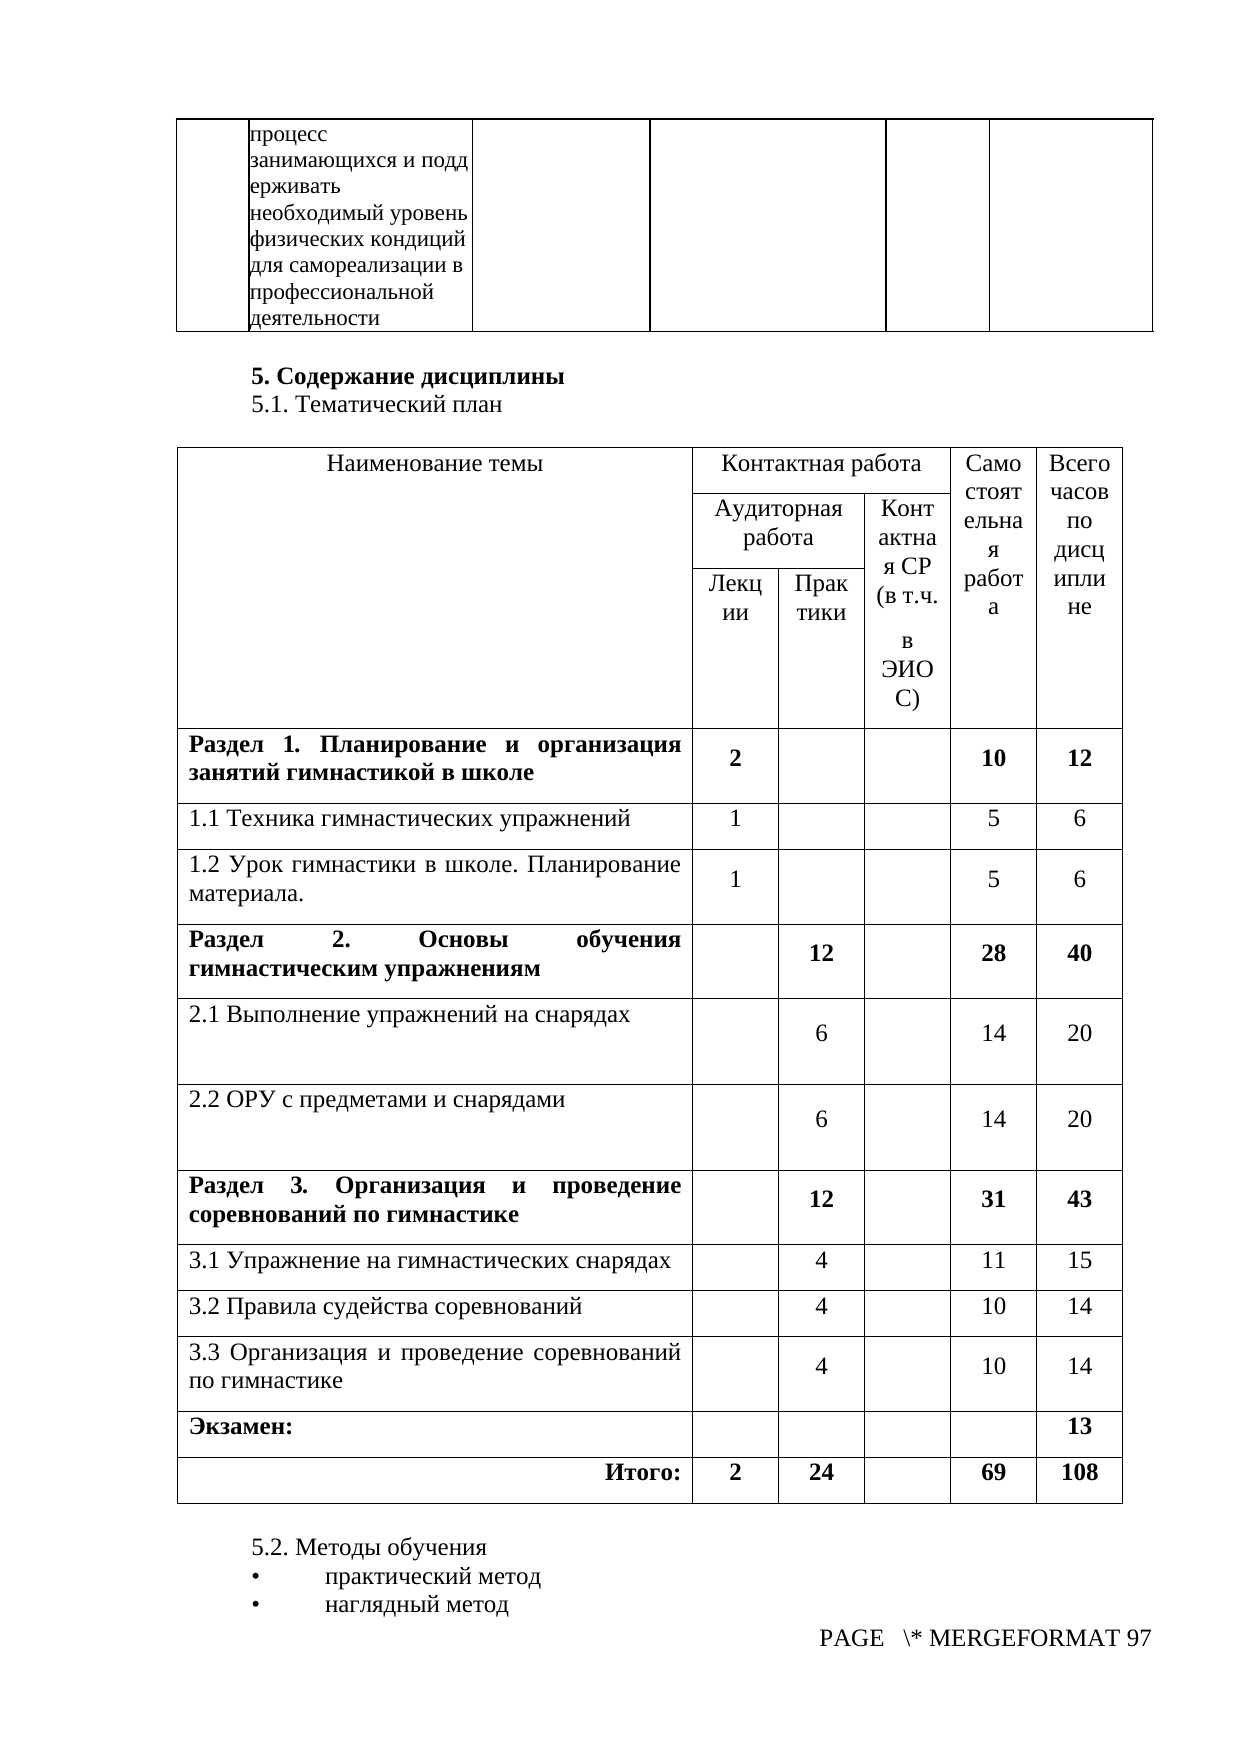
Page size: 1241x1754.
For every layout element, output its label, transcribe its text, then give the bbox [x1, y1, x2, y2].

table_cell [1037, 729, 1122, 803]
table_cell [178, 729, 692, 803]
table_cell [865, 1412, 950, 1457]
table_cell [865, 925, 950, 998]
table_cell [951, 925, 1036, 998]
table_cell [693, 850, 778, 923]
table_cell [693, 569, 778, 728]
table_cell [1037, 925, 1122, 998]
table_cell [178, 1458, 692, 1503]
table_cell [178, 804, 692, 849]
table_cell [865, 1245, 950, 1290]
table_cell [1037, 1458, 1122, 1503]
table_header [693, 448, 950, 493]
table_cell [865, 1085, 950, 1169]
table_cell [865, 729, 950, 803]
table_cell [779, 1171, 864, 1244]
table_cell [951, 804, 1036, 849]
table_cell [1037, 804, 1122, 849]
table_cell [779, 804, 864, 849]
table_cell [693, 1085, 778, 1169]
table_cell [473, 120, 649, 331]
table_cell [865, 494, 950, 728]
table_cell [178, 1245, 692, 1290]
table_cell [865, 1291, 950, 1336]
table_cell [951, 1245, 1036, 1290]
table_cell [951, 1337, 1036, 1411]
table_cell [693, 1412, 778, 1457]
text 5.2. Методы обучения [177, 1532, 1152, 1561]
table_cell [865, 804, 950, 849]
text 5. Содержание дисциплины [177, 361, 1152, 389]
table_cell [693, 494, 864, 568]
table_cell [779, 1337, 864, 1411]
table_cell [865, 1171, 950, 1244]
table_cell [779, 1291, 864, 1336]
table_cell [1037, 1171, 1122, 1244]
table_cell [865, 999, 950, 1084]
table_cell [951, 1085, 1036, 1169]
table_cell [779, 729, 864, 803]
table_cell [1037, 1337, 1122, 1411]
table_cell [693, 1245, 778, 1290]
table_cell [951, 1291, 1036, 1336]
text • практический метод [177, 1561, 1152, 1589]
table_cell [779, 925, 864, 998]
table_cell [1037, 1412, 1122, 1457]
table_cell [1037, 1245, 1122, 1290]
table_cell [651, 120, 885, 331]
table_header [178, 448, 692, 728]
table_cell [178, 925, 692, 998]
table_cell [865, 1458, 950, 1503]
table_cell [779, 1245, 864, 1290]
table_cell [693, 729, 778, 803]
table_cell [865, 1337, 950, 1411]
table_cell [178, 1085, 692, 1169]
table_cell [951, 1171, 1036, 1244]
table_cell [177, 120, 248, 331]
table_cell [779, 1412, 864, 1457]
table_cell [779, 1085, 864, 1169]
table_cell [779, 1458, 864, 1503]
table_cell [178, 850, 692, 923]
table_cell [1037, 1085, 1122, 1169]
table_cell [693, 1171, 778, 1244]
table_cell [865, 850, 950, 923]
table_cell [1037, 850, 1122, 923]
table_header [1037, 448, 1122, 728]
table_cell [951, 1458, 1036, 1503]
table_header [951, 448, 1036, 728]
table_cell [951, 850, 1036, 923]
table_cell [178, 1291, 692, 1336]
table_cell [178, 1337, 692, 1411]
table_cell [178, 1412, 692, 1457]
text • наглядный метод [177, 1589, 1152, 1618]
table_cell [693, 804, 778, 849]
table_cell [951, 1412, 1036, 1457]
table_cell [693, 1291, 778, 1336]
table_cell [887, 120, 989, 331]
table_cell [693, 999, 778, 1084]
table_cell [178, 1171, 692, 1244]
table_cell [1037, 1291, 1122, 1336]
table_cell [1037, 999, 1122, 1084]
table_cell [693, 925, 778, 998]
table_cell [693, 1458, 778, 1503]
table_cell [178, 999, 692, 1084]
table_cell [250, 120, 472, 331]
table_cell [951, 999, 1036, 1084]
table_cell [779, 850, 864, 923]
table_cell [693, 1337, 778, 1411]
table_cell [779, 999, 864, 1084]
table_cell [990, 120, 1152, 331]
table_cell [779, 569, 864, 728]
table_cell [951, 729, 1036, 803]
text 5.1. Тематический план [177, 389, 1152, 418]
